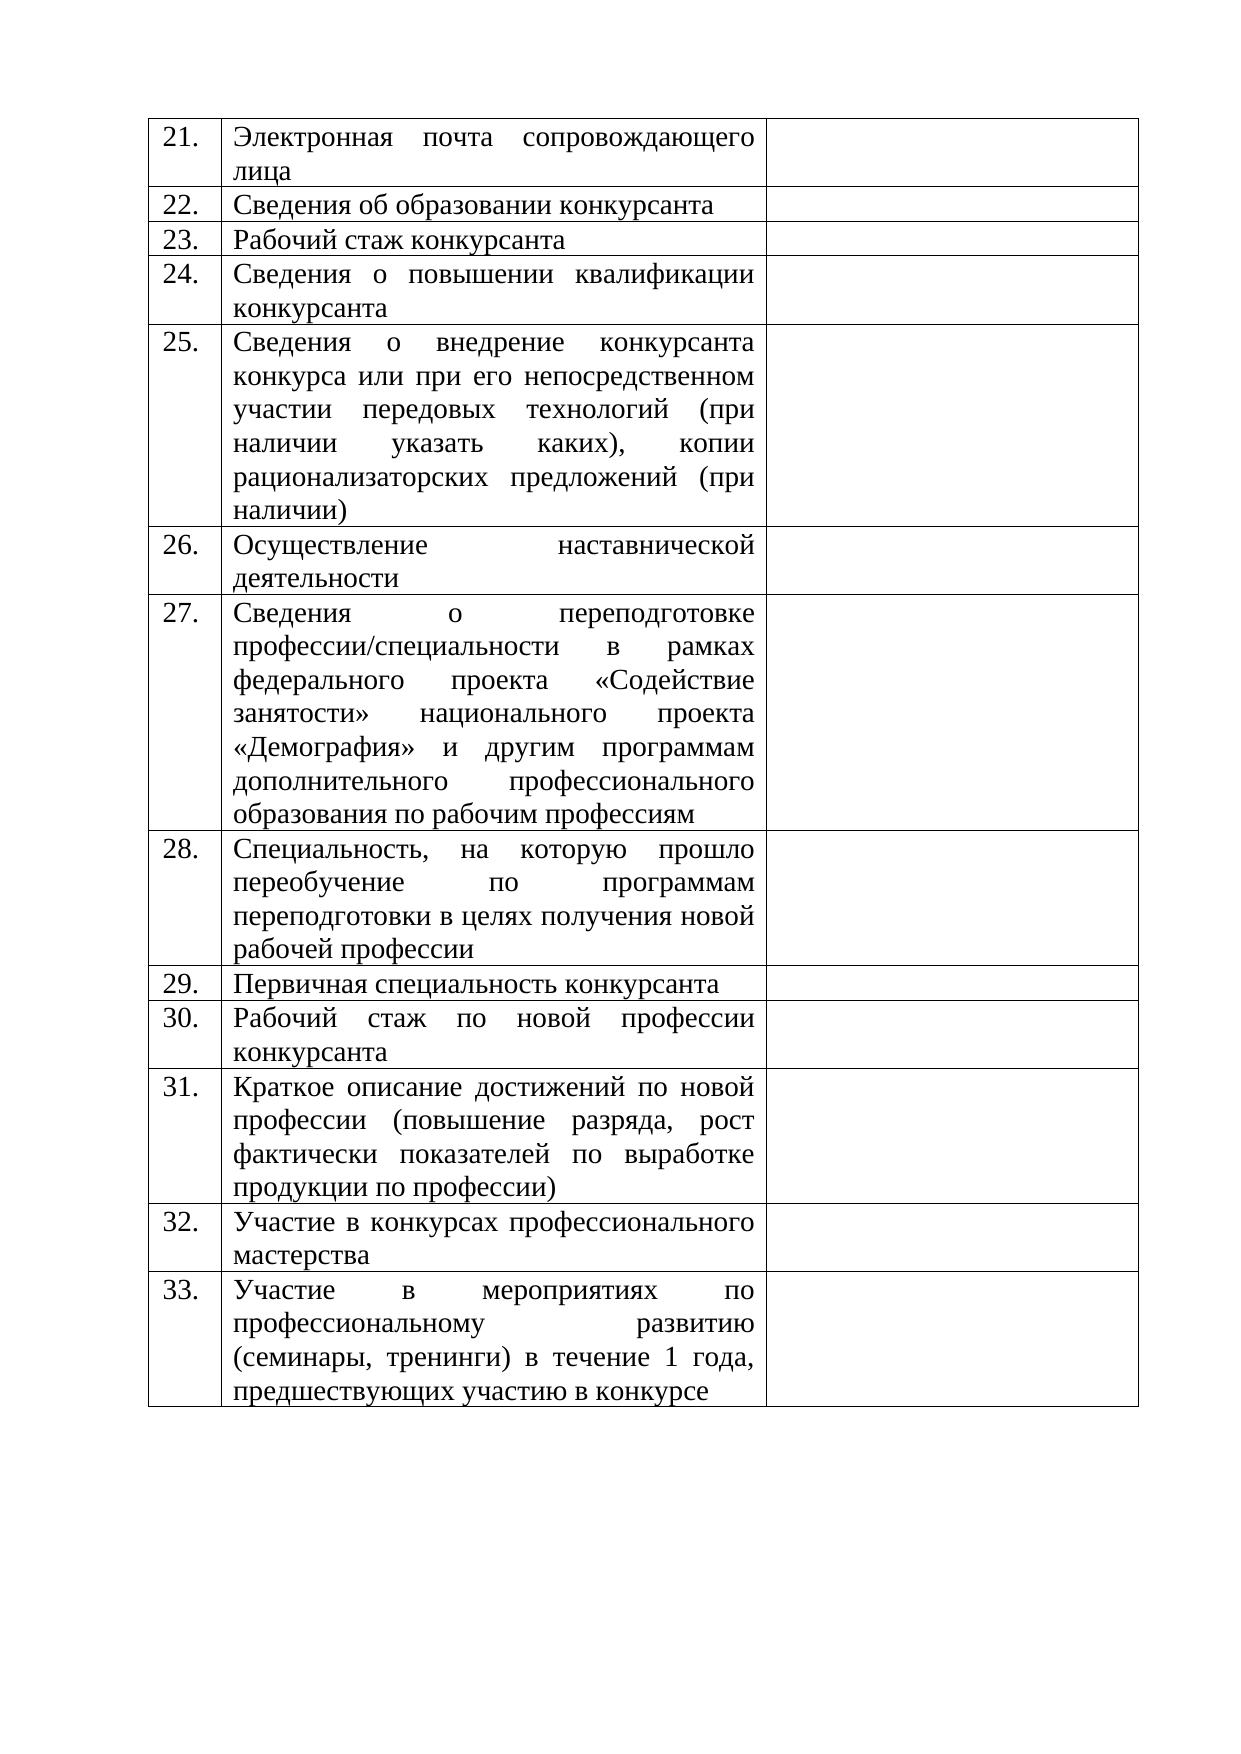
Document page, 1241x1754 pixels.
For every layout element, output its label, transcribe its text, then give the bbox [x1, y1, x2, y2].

table_cell [767, 595, 1138, 830]
table_cell [767, 1069, 1138, 1203]
table_cell [149, 1204, 221, 1271]
table_cell Краткое описание достижений по новой профессии (повышение разряда, рост фактически показателей по выработке продукции по профессии) [222, 1069, 766, 1203]
table_cell [767, 325, 1138, 526]
table_cell [149, 187, 221, 221]
table_cell Участие в мероприятиях по профессиональному развитию (семинары, тренинги) в течение 1 года, предшествующих участию в конкурсе [222, 1272, 766, 1406]
table_cell [149, 527, 221, 594]
table_cell Сведения о внедрение конкурсанта конкурса или при его непосредственном участии передовых технологий (при наличии указать каких), копии рационализаторских предложений (при наличии) [222, 325, 766, 526]
table_cell [767, 1204, 1138, 1271]
table_cell [149, 325, 221, 526]
table_cell Сведения о переподготовке профессии/специальности в рамках федерального проекта «Содействие занятости» национального проекта «Демография» и другим программам дополнительного профессионального образования по рабочим профессиям [222, 595, 766, 830]
table_cell Сведения о повышении квалификации конкурсанта [222, 256, 766, 323]
table_cell [767, 1001, 1138, 1068]
table_cell Специальность, на которую прошло переобучение по программам переподготовки в целях получения новой рабочей профессии [222, 831, 766, 965]
table_cell [767, 222, 1138, 255]
table_cell [767, 187, 1138, 221]
table_cell Электронная почта сопровождающего лица [222, 119, 766, 186]
table_cell [767, 527, 1138, 594]
table_cell [767, 1272, 1138, 1406]
table_cell [149, 966, 221, 999]
table_cell Рабочий стаж конкурсанта [222, 222, 766, 255]
table_cell [149, 1069, 221, 1203]
table_cell Рабочий стаж по новой профессии конкурсанта [222, 1001, 766, 1068]
table_cell Осуществление наставнической деятельности [222, 527, 766, 594]
table_cell [767, 119, 1138, 186]
table_cell [149, 1272, 221, 1406]
table_cell [767, 256, 1138, 323]
table_cell Первичная специальность конкурсанта [222, 966, 766, 999]
table_cell Участие в конкурсах профессионального мастерства [222, 1204, 766, 1271]
table_cell [767, 831, 1138, 965]
table_cell [149, 1001, 221, 1068]
table_cell [149, 831, 221, 965]
table_cell [149, 256, 221, 323]
table_cell [149, 595, 221, 830]
table_cell [149, 119, 221, 186]
table_cell [149, 222, 221, 255]
table_cell Сведения об образовании конкурсанта [222, 187, 766, 221]
table_cell [767, 966, 1138, 999]
